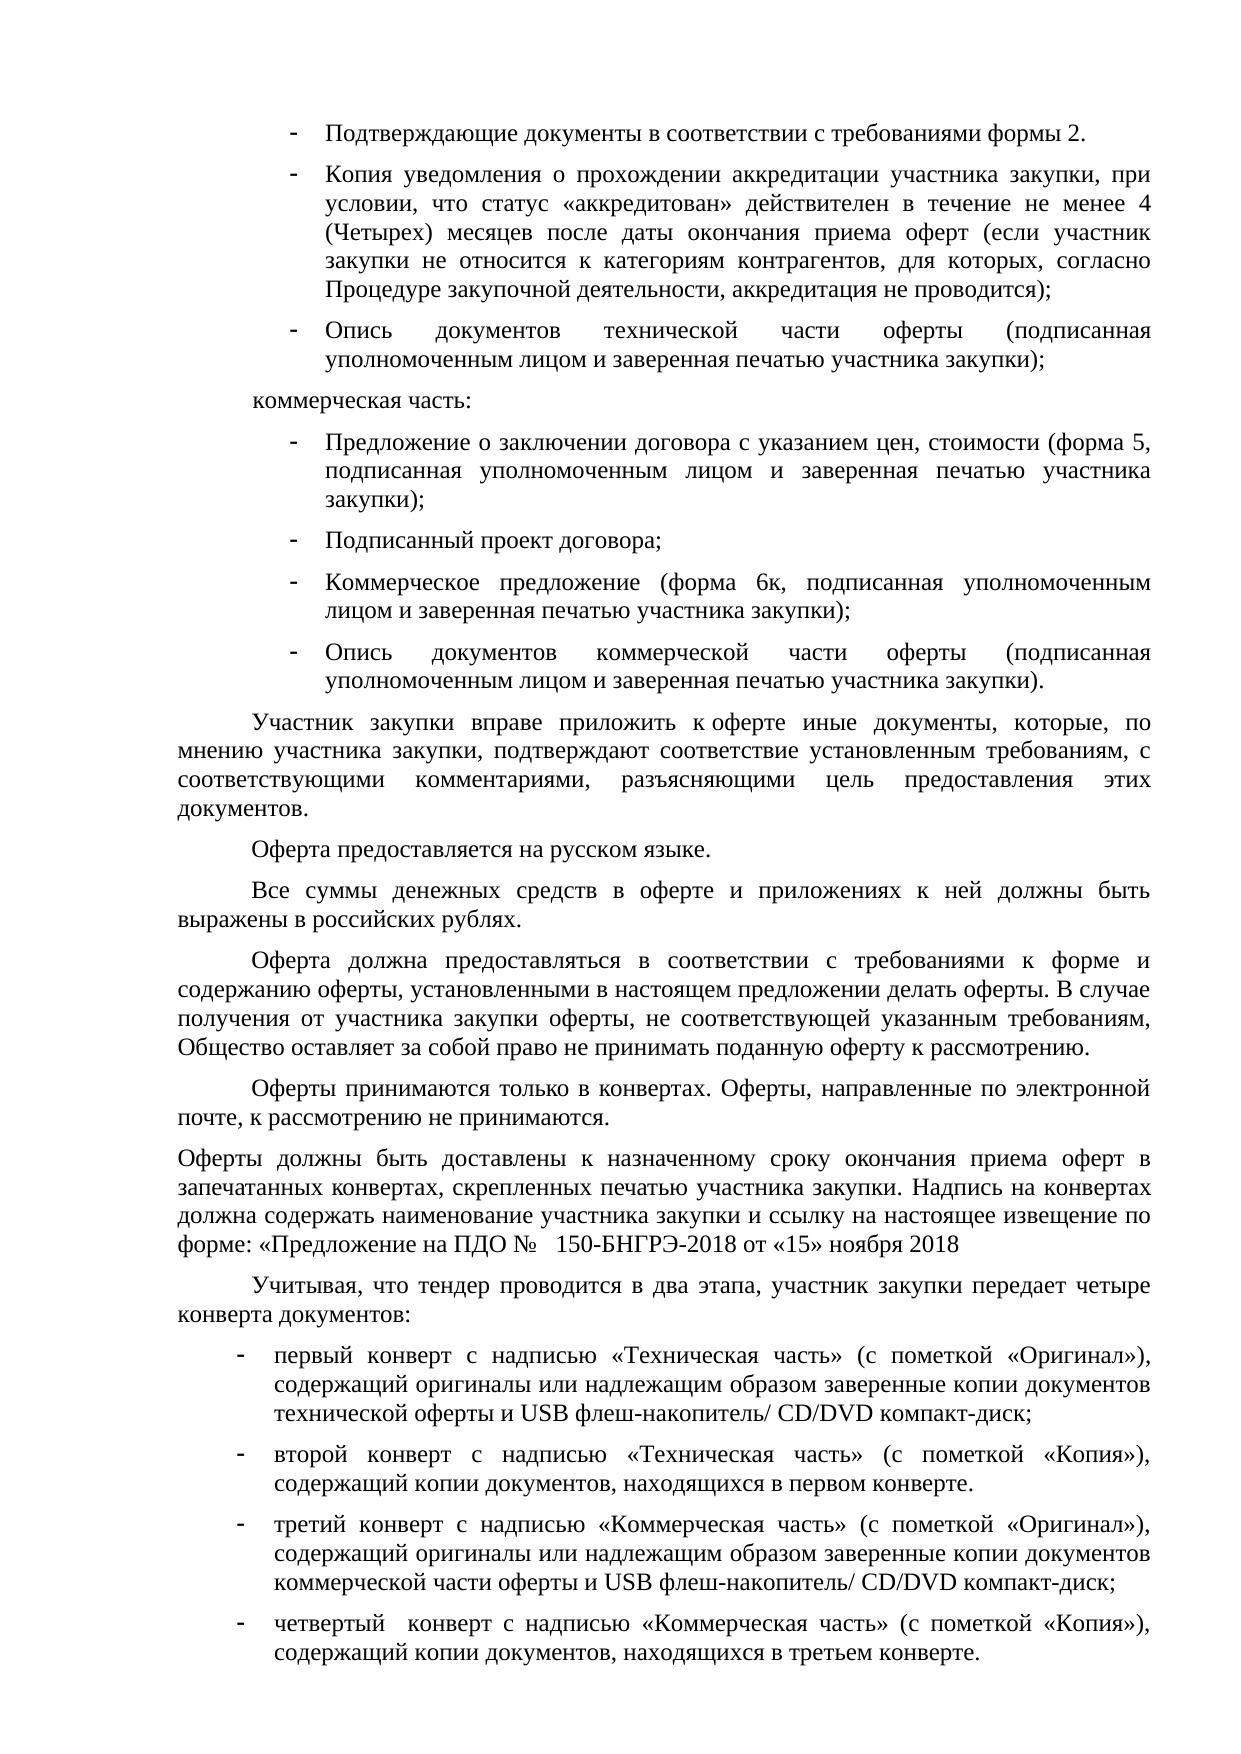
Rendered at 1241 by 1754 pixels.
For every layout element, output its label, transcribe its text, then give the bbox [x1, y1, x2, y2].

text Все суммы денежных средств в оферте и приложениях к ней должны быть выражены в российских рублях. [177, 876, 1152, 933]
list Подтверждающие документы в соответствии с требованиями формы 2. [289, 118, 1152, 147]
text Оферта должна предоставляться в соответствии с требованиями к форме и содержанию оферты, установленными в настоящем предложении делать оферты. В случае получения от участника закупки оферты, не соответствующей указанным требованиям, Общество оставляет за собой право не принимать поданную оферту к рассмотрению. [177, 946, 1152, 1061]
list четвертый конверт с надписью «Коммерческая часть» (с пометкой «Копия»), содержащий копии документов, находящихся в третьем конверте. [236, 1608, 1152, 1666]
text Участник закупки вправе приложить к оферте иные документы, которые, по мнению участника закупки, подтверждают соответствие установленным требованиям, с соответствующими комментариями, разъясняющими цель предоставления этих документов. [177, 707, 1152, 822]
text Оферты принимаются только в конвертах. Оферты, направленные по электронной почте, к рассмотрению не принимаются. [177, 1073, 1152, 1131]
text Учитывая, что тендер проводится в два этапа, участник закупки передает четыре конверта документов: [177, 1271, 1152, 1328]
list первый конверт с надписью «Техническая часть» (с пометкой «Оригинал»), содержащий оригиналы или надлежащим образом заверенные копии документов технической оферты и USB флеш-накопитель/ CD/DVD компакт-диск; [236, 1341, 1152, 1427]
text коммерческая часть: [177, 386, 1152, 414]
list Опись документов технической части оферты (подписанная уполномоченным лицом и заверенная печатью участника закупки); [289, 316, 1152, 373]
list Опись документов коммерческой части оферты (подписанная уполномоченным лицом и заверенная печатью участника закупки). [289, 637, 1152, 694]
list Копия уведомления о прохождении аккредитации участника закупки, при условии, что статус «аккредитован» действителен в течение не менее 4 (Четырех) месяцев после даты окончания приема оферт (если участник закупки не относится к категориям контрагентов, для которых, согласно Процедуре закупочной деятельности, аккредитация не проводится); [289, 159, 1152, 303]
list Предложение о заключении договора с указанием цен, стоимости (форма 5, подписанная уполномоченным лицом и заверенная печатью участника закупки); [289, 427, 1152, 513]
list Коммерческое предложение (форма 6к, подписанная уполномоченным лицом и заверенная печатью участника закупки); [289, 567, 1152, 624]
text Оферты должны быть доставлены к назначенному сроку окончания приема оферт в запечатанных конвертах, скрепленных печатью участника закупки. Надпись на конвертах должна содержать наименование участника закупки и ссылку на настоящее извещение по форме: «Предложение на ПДО № 150-БНГРЭ-2018 от «15» ноября 2018 [177, 1143, 1152, 1258]
list Подписанный проект договора; [289, 526, 1152, 554]
text Оферта предоставляется на русском языке. [177, 834, 1152, 863]
list третий конверт с надписью «Коммерческая часть» (с пометкой «Оригинал»), содержащий оригиналы или надлежащим образом заверенные копии документов коммерческой части оферты и USB флеш-накопитель/ CD/DVD компакт-диск; [236, 1509, 1152, 1596]
list второй конверт с надписью «Техническая часть» (с пометкой «Копия»), содержащий копии документов, находящихся в первом конверте. [236, 1439, 1152, 1497]
